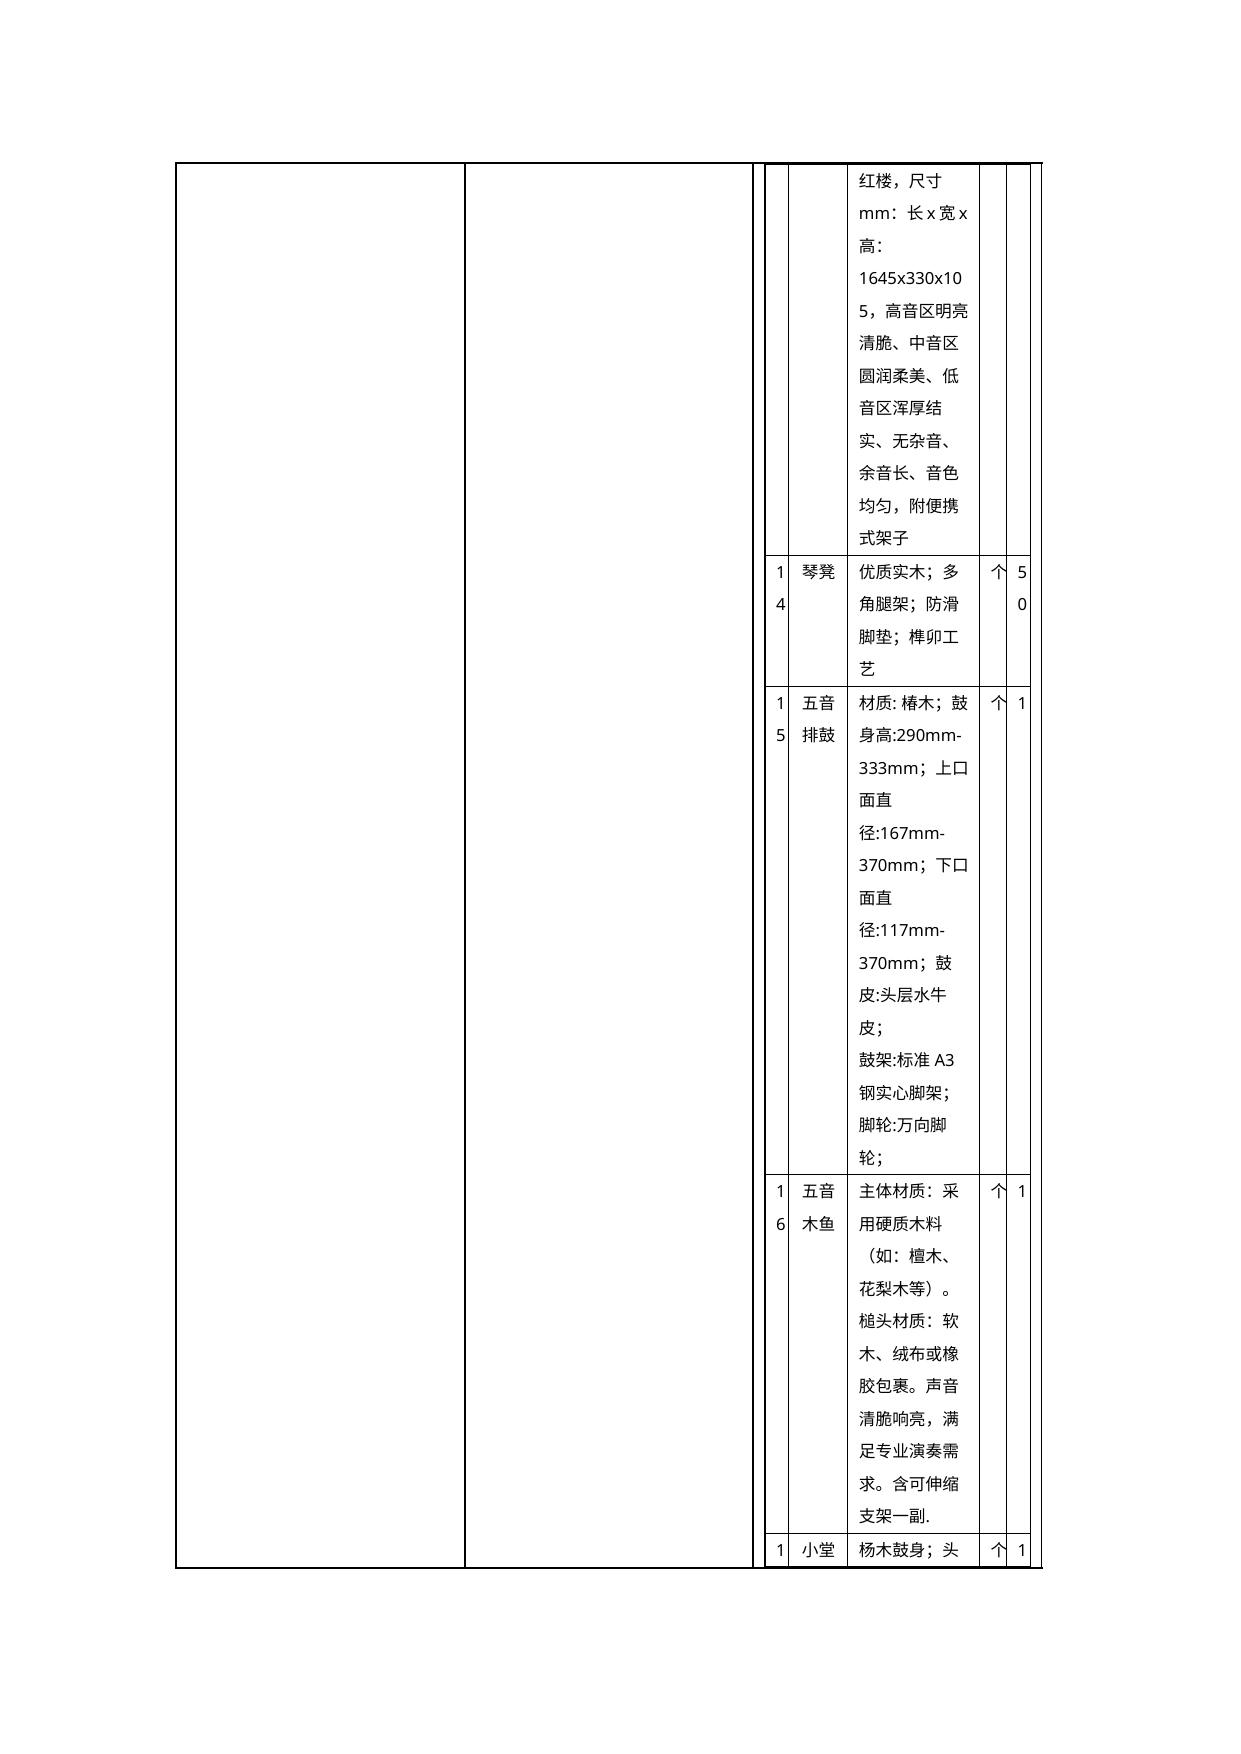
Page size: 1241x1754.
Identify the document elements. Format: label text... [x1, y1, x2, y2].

table_cell [466, 164, 752, 1567]
table_cell 2025年西安高新区第十八小学部室设备采购项目（音乐教室）采购清单 [848, 687, 979, 1174]
table_cell 2025年西安高新区第十八小学部室设备采购项目（音乐教室）采购清单 [1007, 687, 1030, 1174]
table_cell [754, 164, 764, 1567]
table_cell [1031, 164, 1041, 1567]
table_cell 2025年西安高新区第十八小学部室设备采购项目（音乐教室）采购清单 [789, 687, 847, 1174]
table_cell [789, 165, 847, 555]
table_cell 2025年西安高新区第十八小学部室设备采购项目（音乐教室）采购清单 [1007, 1175, 1030, 1533]
table_cell 2025年西安高新区第十八小学部室设备采购项目（音乐教室）采购清单 [848, 1175, 979, 1533]
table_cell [766, 165, 788, 555]
table_cell 2025年西安高新区第十八小学部室设备采购项目（音乐教室）采购清单 [789, 1175, 847, 1533]
table_cell 2025年西安高新区第十八小学部室设备采购项目（音乐教室）采购清单 [980, 1175, 1006, 1533]
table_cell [1007, 165, 1030, 555]
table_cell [789, 1534, 847, 1566]
table_cell 2025年西安高新区第十八小学部室设备采购项目（音乐教室）采购清单 [848, 556, 979, 686]
table_cell 2025年西安高新区第十八小学部室设备采购项目（音乐教室）采购清单 [980, 687, 1006, 1174]
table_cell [980, 165, 1006, 555]
table_cell 2025年西安高新区第十八小学部室设备采购项目（音乐教室）采购清单 [789, 556, 847, 686]
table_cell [1007, 1534, 1030, 1566]
table_cell 2 [177, 164, 464, 1567]
table_cell 2025年西安高新区第十八小学部室设备采购项目（音乐教室）采购清单 [766, 687, 788, 1174]
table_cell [848, 1534, 979, 1566]
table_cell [980, 1534, 1006, 1566]
table_cell 2025年西安高新区第十八小学部室设备采购项目（音乐教室）采购清单 [766, 1175, 788, 1533]
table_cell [848, 165, 979, 555]
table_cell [766, 1534, 788, 1566]
